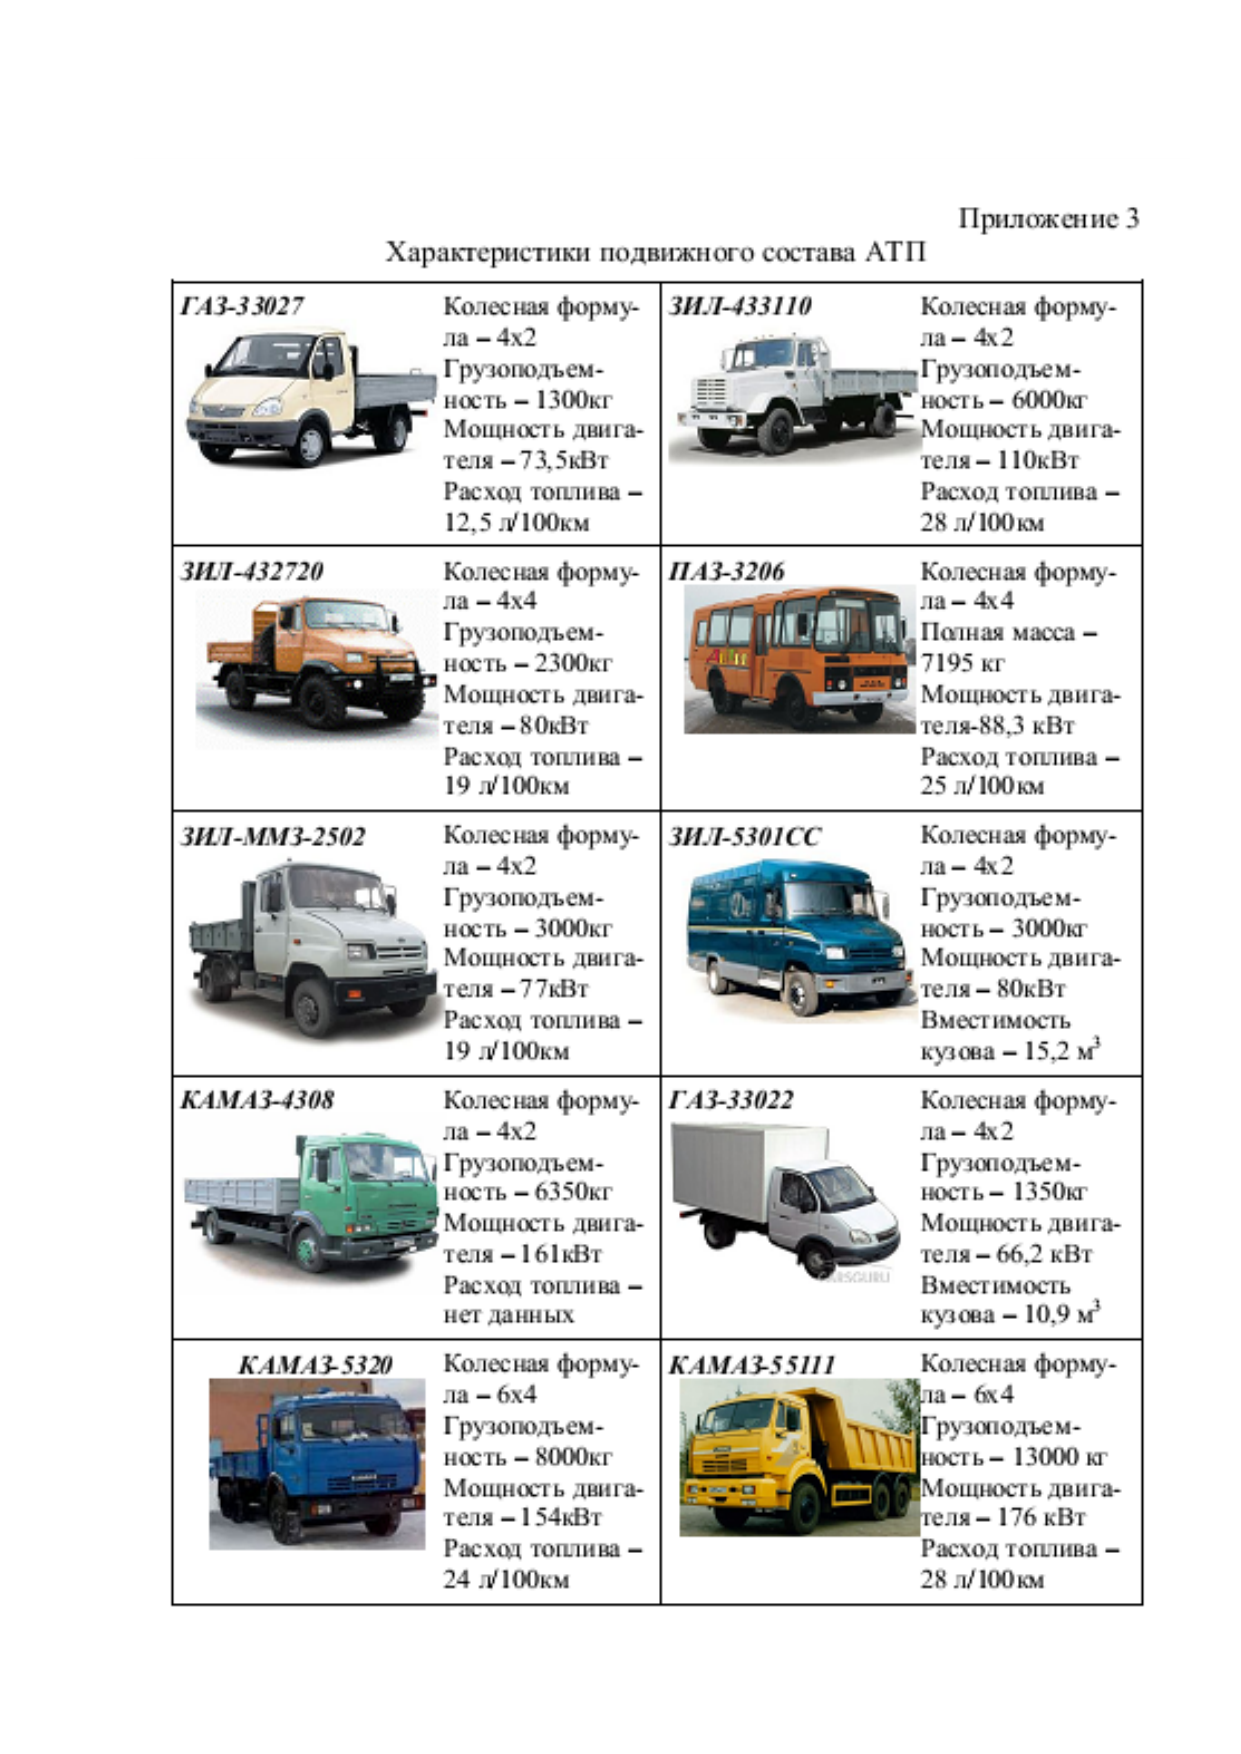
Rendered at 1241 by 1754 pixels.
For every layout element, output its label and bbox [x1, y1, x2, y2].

picture [134, 157, 1191, 1660]
